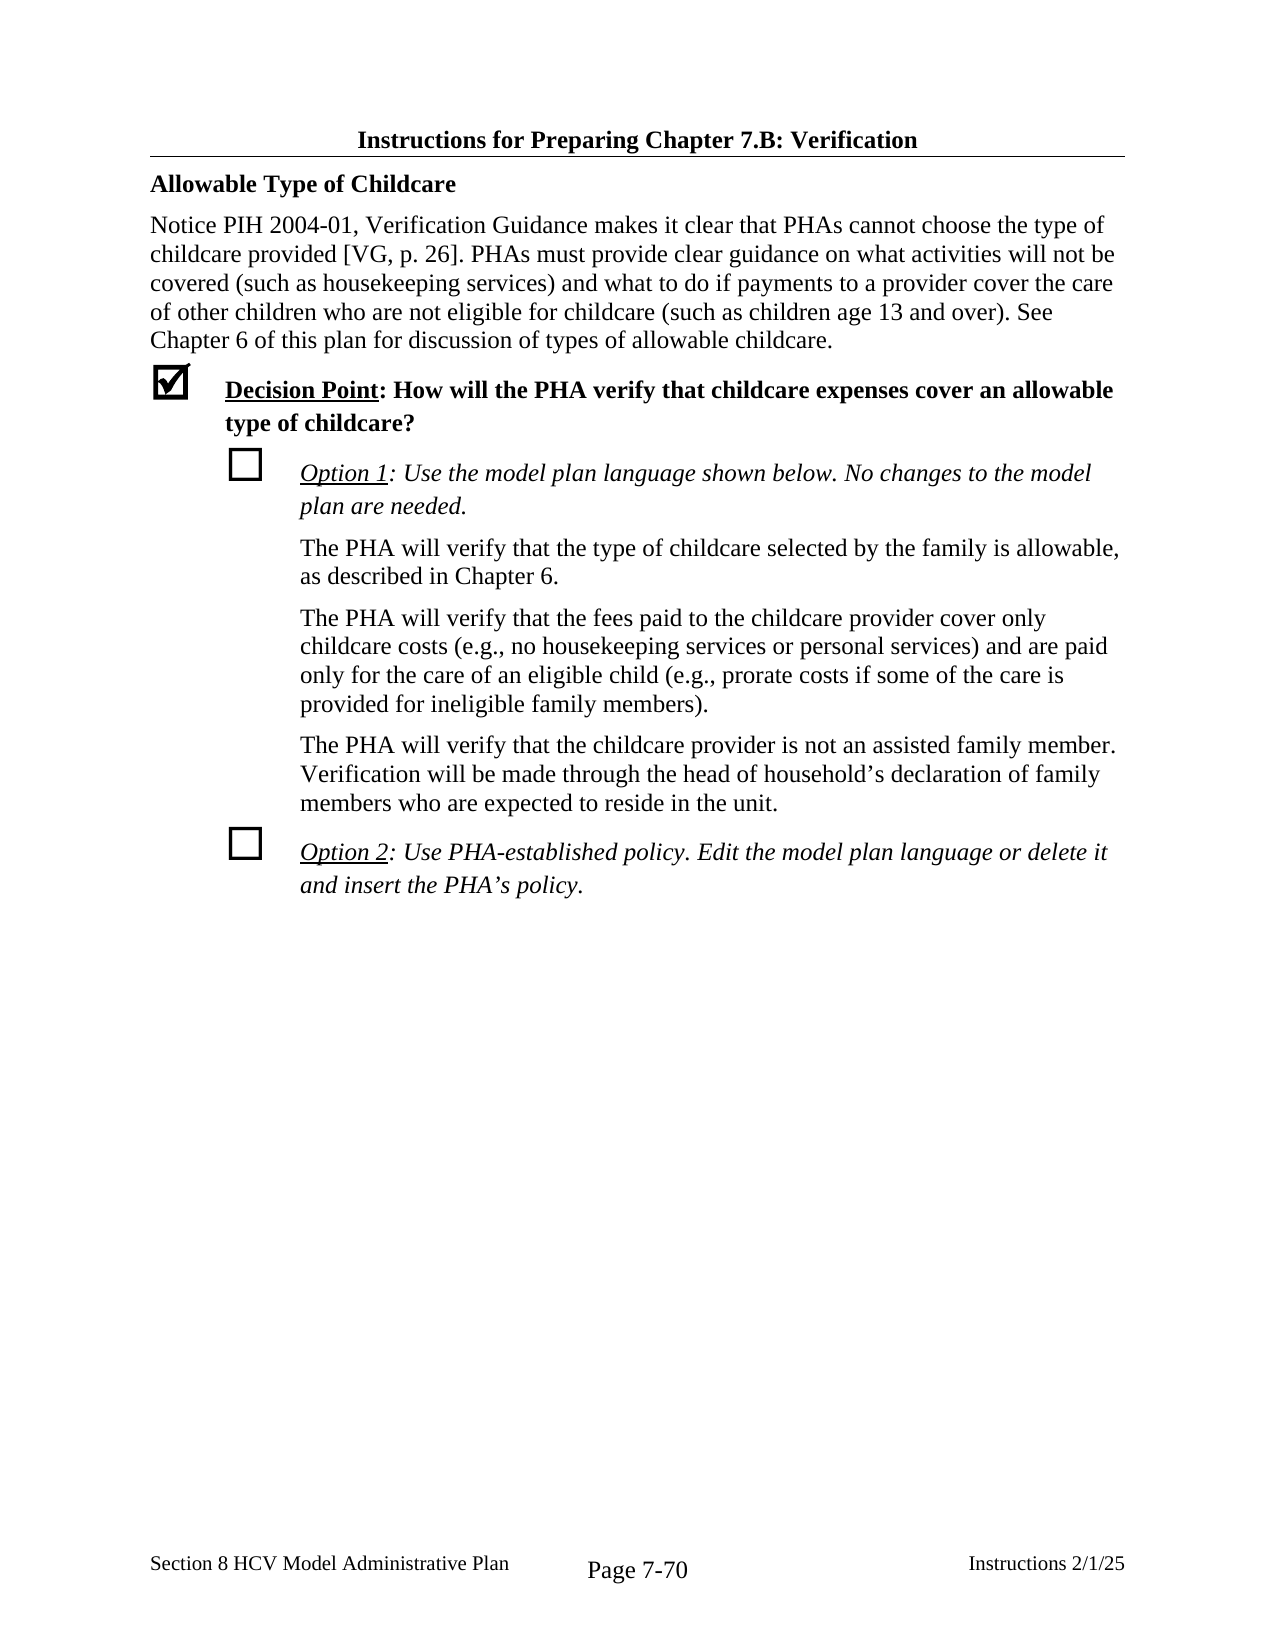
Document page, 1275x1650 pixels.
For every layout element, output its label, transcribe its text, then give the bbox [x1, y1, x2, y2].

text The PHA will verify that the type of childcare selected by the family is allowable, as described in Chapter 6. [300, 533, 1125, 590]
text The PHA will verify that the fees paid to the childcare provider cover only childcare costs (e.g., no housekeeping services or personal services) and are paid only for the care of an eligible child (e.g., prorate costs if some of the care is provided for ineligible family members). [300, 603, 1125, 718]
text Option 1: Use the model plan language shown below. No changes to the model plan are needed. [225, 450, 1125, 520]
text Notice PIH 2004-01, Verification Guidance makes it clear that PHAs cannot choose the type of childcare provided [VG, p. 26]. PHAs must provide clear guidance on what activities will not be covered (such as housekeeping services) and what to do if payments to a provider cover the care of other children who are not eligible for childcare (such as children age 13 and over). See Chapter 6 of this plan for discussion of types of allowable childcare. [150, 211, 1125, 354]
text Allowable Type of Childcare [150, 169, 1125, 198]
text Option 2: Use PHA-established policy. Edit the model plan language or delete it and insert the PHA’s policy. [225, 829, 1125, 899]
text Decision Point: How will the PHA verify that childcare expenses cover an allowable type of childcare? [150, 367, 1125, 437]
text The PHA will verify that the childcare provider is not an assisted family member. Verification will be made through the head of household’s declaration of family members who are expected to reside in the unit. [300, 730, 1125, 816]
